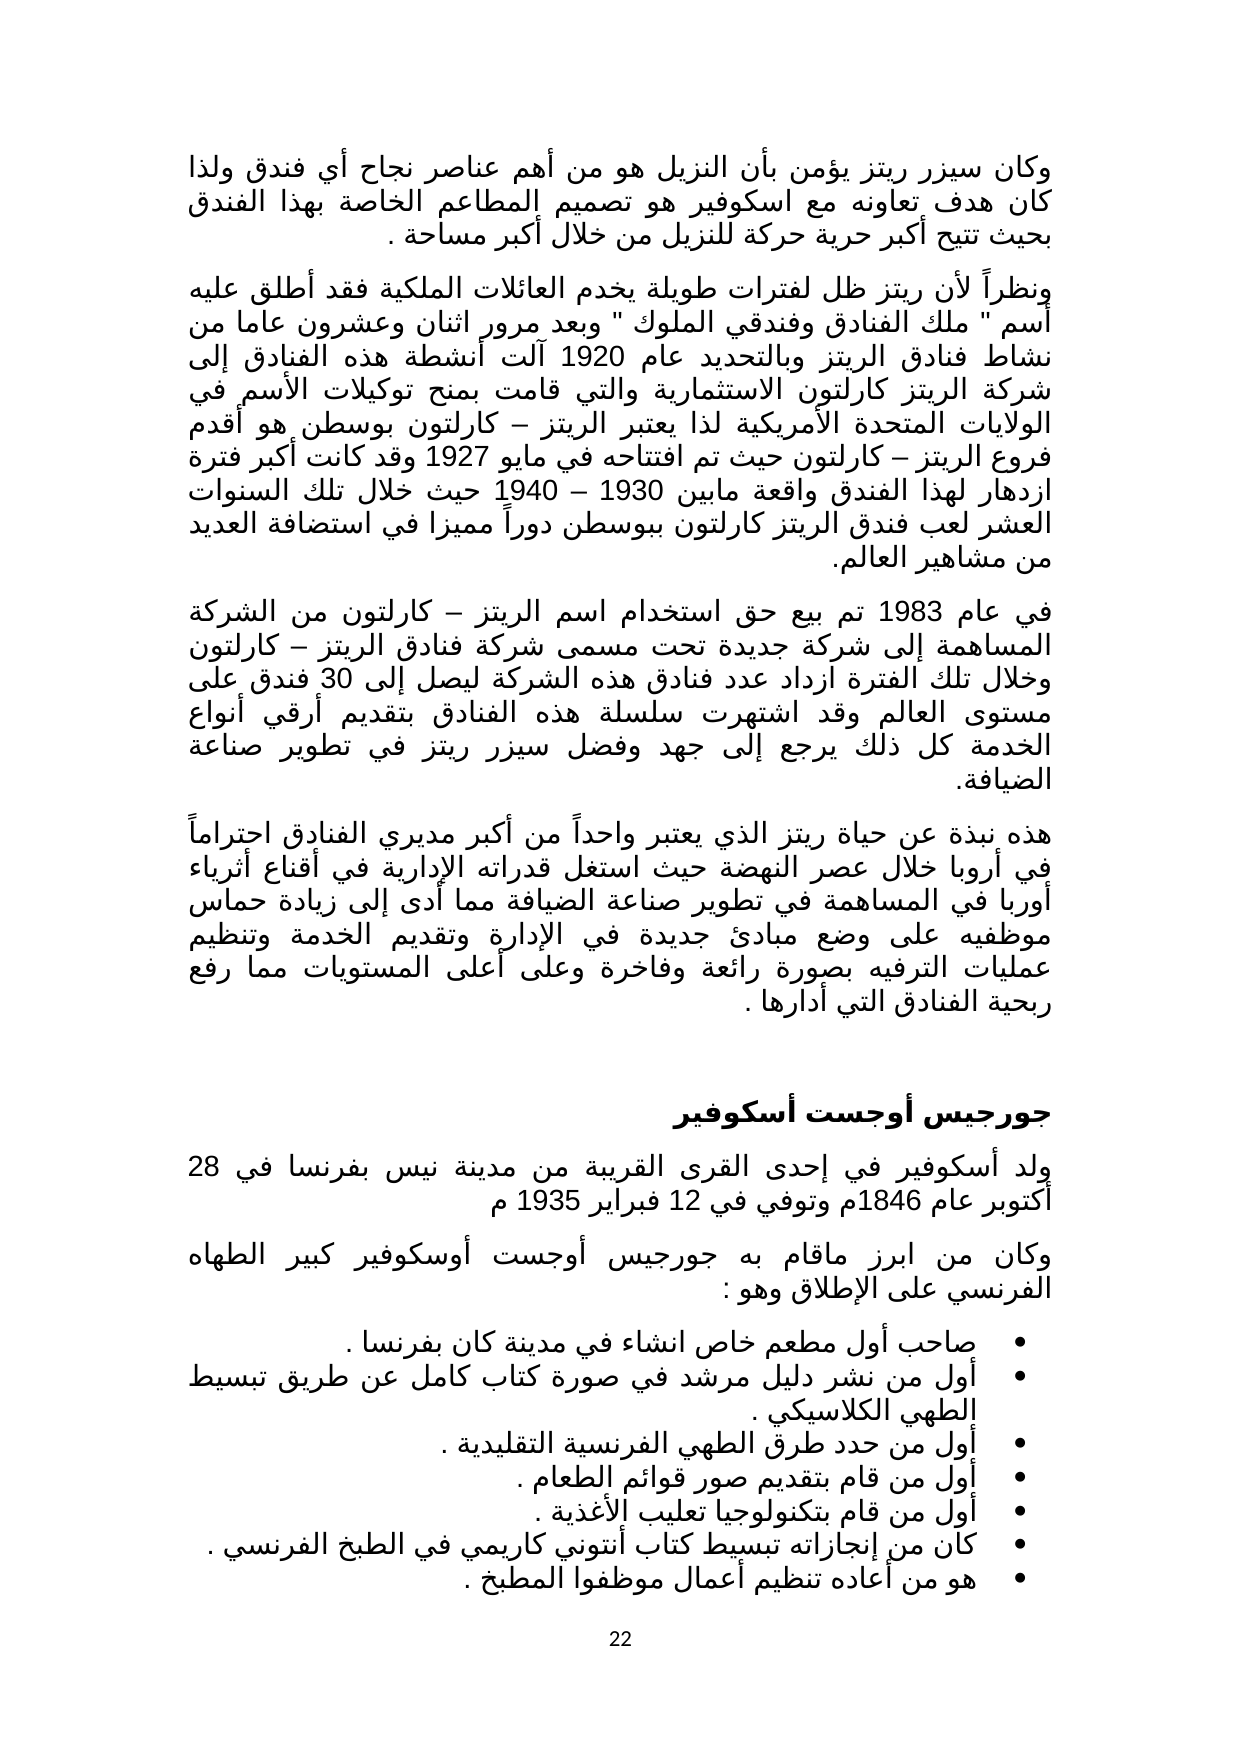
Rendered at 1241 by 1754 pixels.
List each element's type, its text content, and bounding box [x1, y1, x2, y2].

text ونظراً لأن ريتز ظل لفترات طويلة يخدم العائلات الملكية فقد أطلق عليه أسم " ملك الفنادق وفندقي الملوك " وبعد مرور اثنان وعشرون عاما من نشاط فنادق الريتز وبالتحديد عام 1920 آلت أنشطة هذه الفنادق إلى شركة الريتز كارلتون الاستثمارية والتي قامت بمنح توكيلات الأسم في الولايات المتحدة الأمريكية لذا يعتبر الريتز – كارلتون بوسطن هو أقدم فروع الريتز – كارلتون حيث تم افتتاحه في مايو 1927 وقد كانت أكبر فترة ازدهار لهذا الفندق واقعة مابين 1930 – 1940 حيث خلال تلك السنوات العشر لعب فندق الريتز كارلتون ببوسطن دوراً مميزا في استضافة العديد من مشاهير العالم. [187, 271, 1053, 573]
text وكان من ابرز ماقام به جورجيس أوجست أوسكوفير كبير الطهاه الفرنسي على الإطلاق وهو : [187, 1237, 1053, 1304]
list أول من حدد طرق الطهي الفرنسية التقليدية . [187, 1426, 1015, 1460]
list أول من قام بتقديم صور قوائم الطعام . [187, 1460, 1015, 1493]
list كان من إنجازاته تبسيط كتاب أنتوني كاريمي في الطبخ الفرنسي . [187, 1527, 1015, 1561]
list أول من نشر دليل مرشد في صورة كتاب كامل عن طريق تبسيط الطهي الكلاسيكي . [187, 1359, 1015, 1426]
text في عام 1983 تم بيع حق استخدام اسم الريتز – كارلتون من الشركة المساهمة إلى شركة جديدة تحت مسمى شركة فنادق الريتز – كارلتون وخلال تلك الفترة ازداد عدد فنادق هذه الشركة ليصل إلى 30 فندق على مستوى العالم وقد اشتهرت سلسلة هذه الفنادق بتقديم أرقي أنواع الخدمة كل ذلك يرجع إلى جهد وفضل سيزر ريتز في تطوير صناعة الضيافة. [187, 594, 1053, 795]
text جورجيس أوجست أسكوفير [187, 1095, 1053, 1128]
text وكان سيزر ريتز يؤمن بأن النزيل هو من أهم عناصر نجاح أي فندق ولذا كان هدف تعاونه مع اسكوفير هو تصميم المطاعم الخاصة بهذا الفندق بحيث تتيح أكبر حرية حركة للنزيل من خلال أكبر مساحة . [187, 150, 1053, 251]
text هذه نبذة عن حياة ريتز الذي يعتبر واحداً من أكبر مديري الفنادق احتراماً في أروبا خلال عصر النهضة حيث استغل قدراته الإدارية في أقناع أثرياء أوربا في المساهمة في تطوير صناعة الضيافة مما أدى إلى زيادة حماس موظفيه على وضع مبادئ جديدة في الإدارة وتقديم الخدمة وتنظيم عمليات الترفيه بصورة رائعة وفاخرة وعلى أعلى المستويات مما رفع ربحية الفنادق التي أدارها . [187, 816, 1053, 1017]
list أول من قام بتكنولوجيا تعليب الأغذية . [187, 1493, 1015, 1527]
text ولد أسكوفير في إحدى القرى القريبة من مدينة نيس بفرنسا في 28 أكتوبر عام 1846م وتوفي في 12 فبراير 1935 م [187, 1149, 1053, 1216]
list هو من أعاده تنظيم أعمال موظفوا المطبخ . [187, 1561, 1015, 1595]
list صاحب أول مطعم خاص انشاء في مدينة كان بفرنسا . [187, 1325, 1015, 1359]
